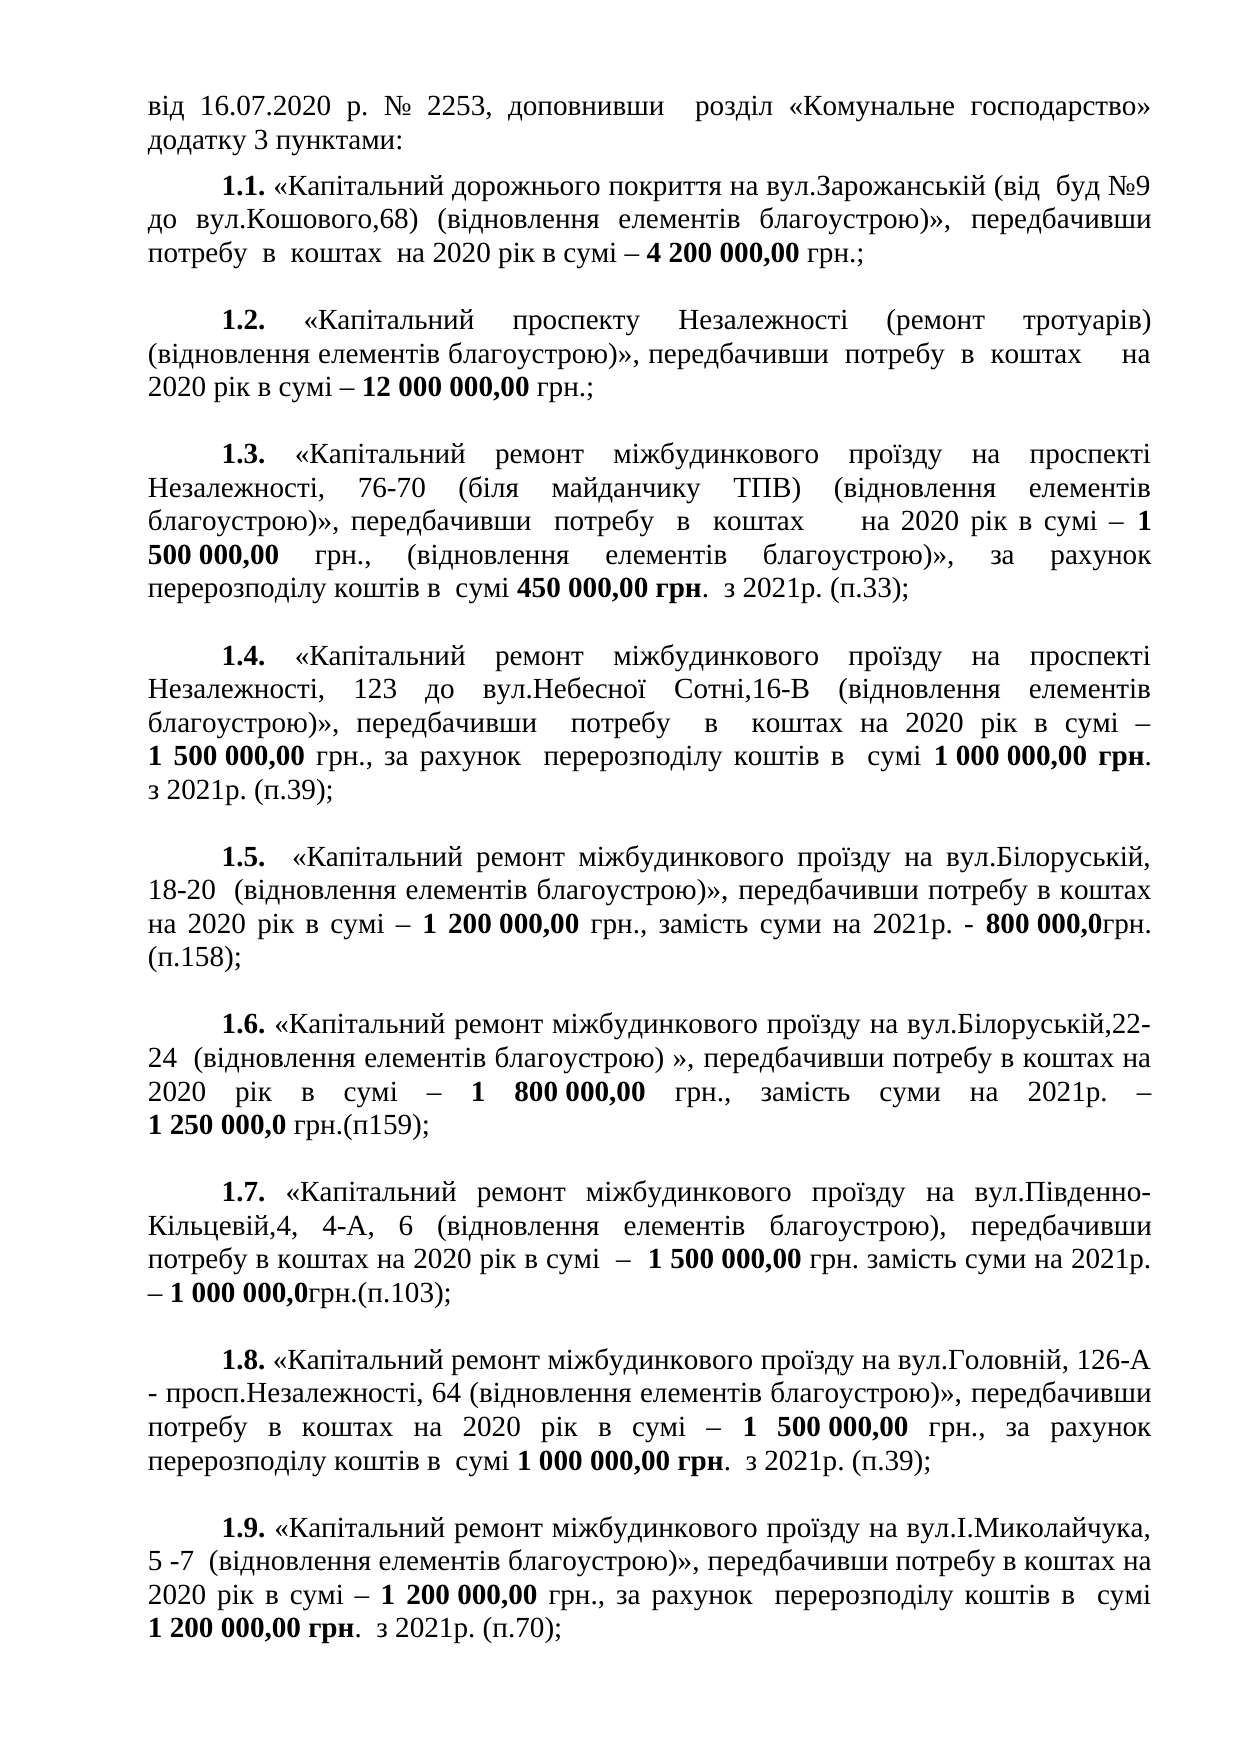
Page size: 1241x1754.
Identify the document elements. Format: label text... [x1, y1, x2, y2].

text 1.1. «Капітальний дорожнього покриття на вул.Зарожанській (від буд №9 до вул.Кошового,68) (відновлення елементів благоустрою)», передбачивши потребу в коштах на 2020 рік в сумі – 4 200 000,00 грн.; [148, 168, 1152, 269]
text 1.4. «Капітальний ремонт міжбудинкового проїзду на проспекті Незалежності, 123 до вул.Небесної Сотні,16-В (відновлення елементів благоустрою)», передбачивши потребу в коштах на 2020 рік в сумі – 1 500 000,00 грн., за рахунок перерозподілу коштів в сумі 1 000 000,00 грн. з 2021р. (п.39); [148, 638, 1152, 805]
text 1.5. «Капітальний ремонт міжбудинкового проїзду на вул.Білоруській, 18-20 (відновлення елементів благоустрою)», передбачивши потребу в коштах на 2020 рік в сумі – 1 200 000,00 грн., замість суми на 2021р. - 800 000,0грн.(п.158); [148, 839, 1152, 973]
text 1.3. «Капітальний ремонт міжбудинкового проїзду на проспекті Незалежності, 76-70 (біля майданчику ТПВ) (відновлення елементів благоустрою)», передбачивши потребу в коштах на 2020 рік в сумі – 1 500 000,00 грн., (відновлення елементів благоустрою)», за рахунок перерозподілу коштів в сумі 450 000,00 грн. з 2021р. (п.33); [148, 436, 1152, 604]
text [148, 88, 1152, 156]
text 1.6. «Капітальний ремонт міжбудинкового проїзду на вул.Білоруській,22-24 (відновлення елементів благоустрою) », передбачивши потребу в коштах на 2020 рік в сумі – 1 800 000,00 грн., замість суми на 2021р. – 1 250 000,0 грн.(п159); [148, 1007, 1152, 1141]
text 1.8. «Капітальний ремонт міжбудинкового проїзду на вул.Головній, 126-А - просп.Незалежності, 64 (відновлення елементів благоустрою)», передбачивши потребу в коштах на 2020 рік в сумі – 1 500 000,00 грн., за рахунок перерозподілу коштів в сумі 1 000 000,00 грн. з 2021р. (п.39); [148, 1342, 1152, 1476]
text 1.2. «Капітальний проспекту Незалежності (ремонт тротуарів) (відновлення елементів благоустрою)», передбачивши потребу в коштах на 2020 рік в сумі – 12 000 000,00 грн.; [148, 302, 1152, 403]
text 1.7. «Капітальний ремонт міжбудинкового проїзду на вул.Південно-Кільцевій,4, 4-А, 6 (відновлення елементів благоустрою), передбачивши потребу в коштах на 2020 рік в сумі – 1 500 000,00 грн. замість суми на 2021р. – 1 000 000,0грн.(п.103); [148, 1174, 1152, 1308]
text 1.9. «Капітальний ремонт міжбудинкового проїзду на вул.І.Миколайчука, 5 -7 (відновлення елементів благоустрою)», передбачивши потребу в коштах на 2020 рік в сумі – 1 200 000,00 грн., за рахунок перерозподілу коштів в сумі 1 200 000,00 грн. з 2021р. (п.70); [148, 1510, 1152, 1644]
